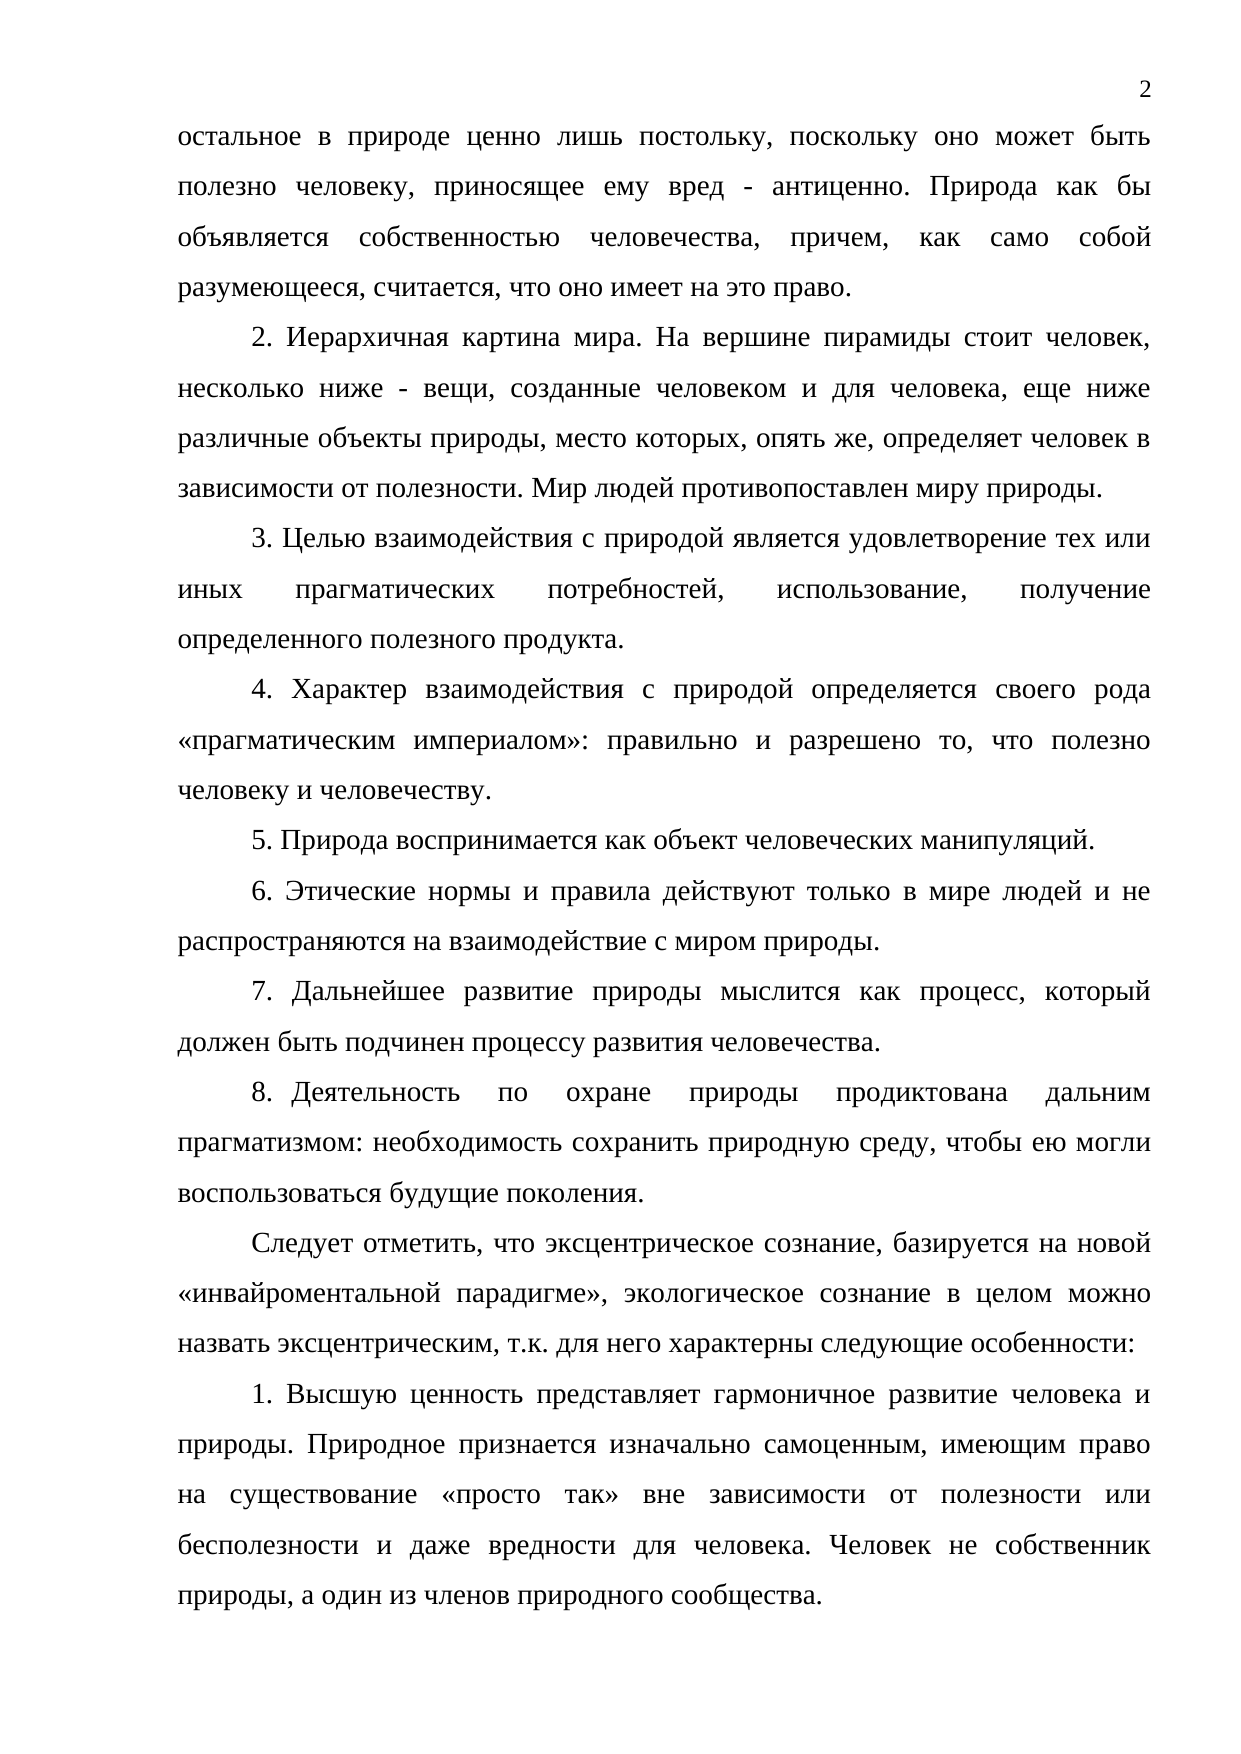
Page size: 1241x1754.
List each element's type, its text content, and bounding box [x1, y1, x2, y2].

text 7. Дальнейшее развитие природы мыслится как процесс, который должен быть подчинен процессу развития человечества. [177, 973, 1152, 1057]
text 1. Высшую ценность представляет гармоничное развитие человека и природы. Природное признается изначально самоценным, имеющим право на существование «просто так» вне зависимости от полезности или бесполезности и даже вредности для человека. Человек не собственник природы, а один из членов природного сообщества. [177, 1376, 1152, 1611]
text 3. Целью взаимодействия с природой является удовлетворение тех или иных прагматических потребностей, использование, получение определенного полезного продукта. [177, 521, 1152, 655]
text 2. Иерархичная картина мира. На вершине пирамиды стоит человек, несколько ниже - вещи, созданные человеком и для человека, еще ниже различные объекты природы, место которых, опять же, определяет человек в зависимости от полезности. Мир людей противопоставлен миру природы. [177, 319, 1152, 504]
text 5. Природа воспринимается как объект человеческих манипуляций. [177, 822, 1152, 856]
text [177, 118, 1152, 303]
text 4. Характер взаимодействия с природой определяется своего рода «прагматическим империалом»: правильно и разрешено то, что полезно человеку и человечеству. [177, 672, 1152, 806]
text Следует отметить, что эксцентрическое сознание, базируется на новой «инвайроментальной парадигме», экологическое сознание в целом можно назвать эксцентрическим, т.к. для него характерны следующие особенности: [177, 1225, 1152, 1359]
list Деятельность по охране природы продиктована дальним прагматизмом: необходимость сохранить природную среду, чтобы ею могли воспользоваться будущие поколения. [177, 1074, 1152, 1208]
text 6. Этические нормы и правила действуют только в мире людей и не распространяются на взаимодействие с миром природы. [177, 873, 1152, 957]
